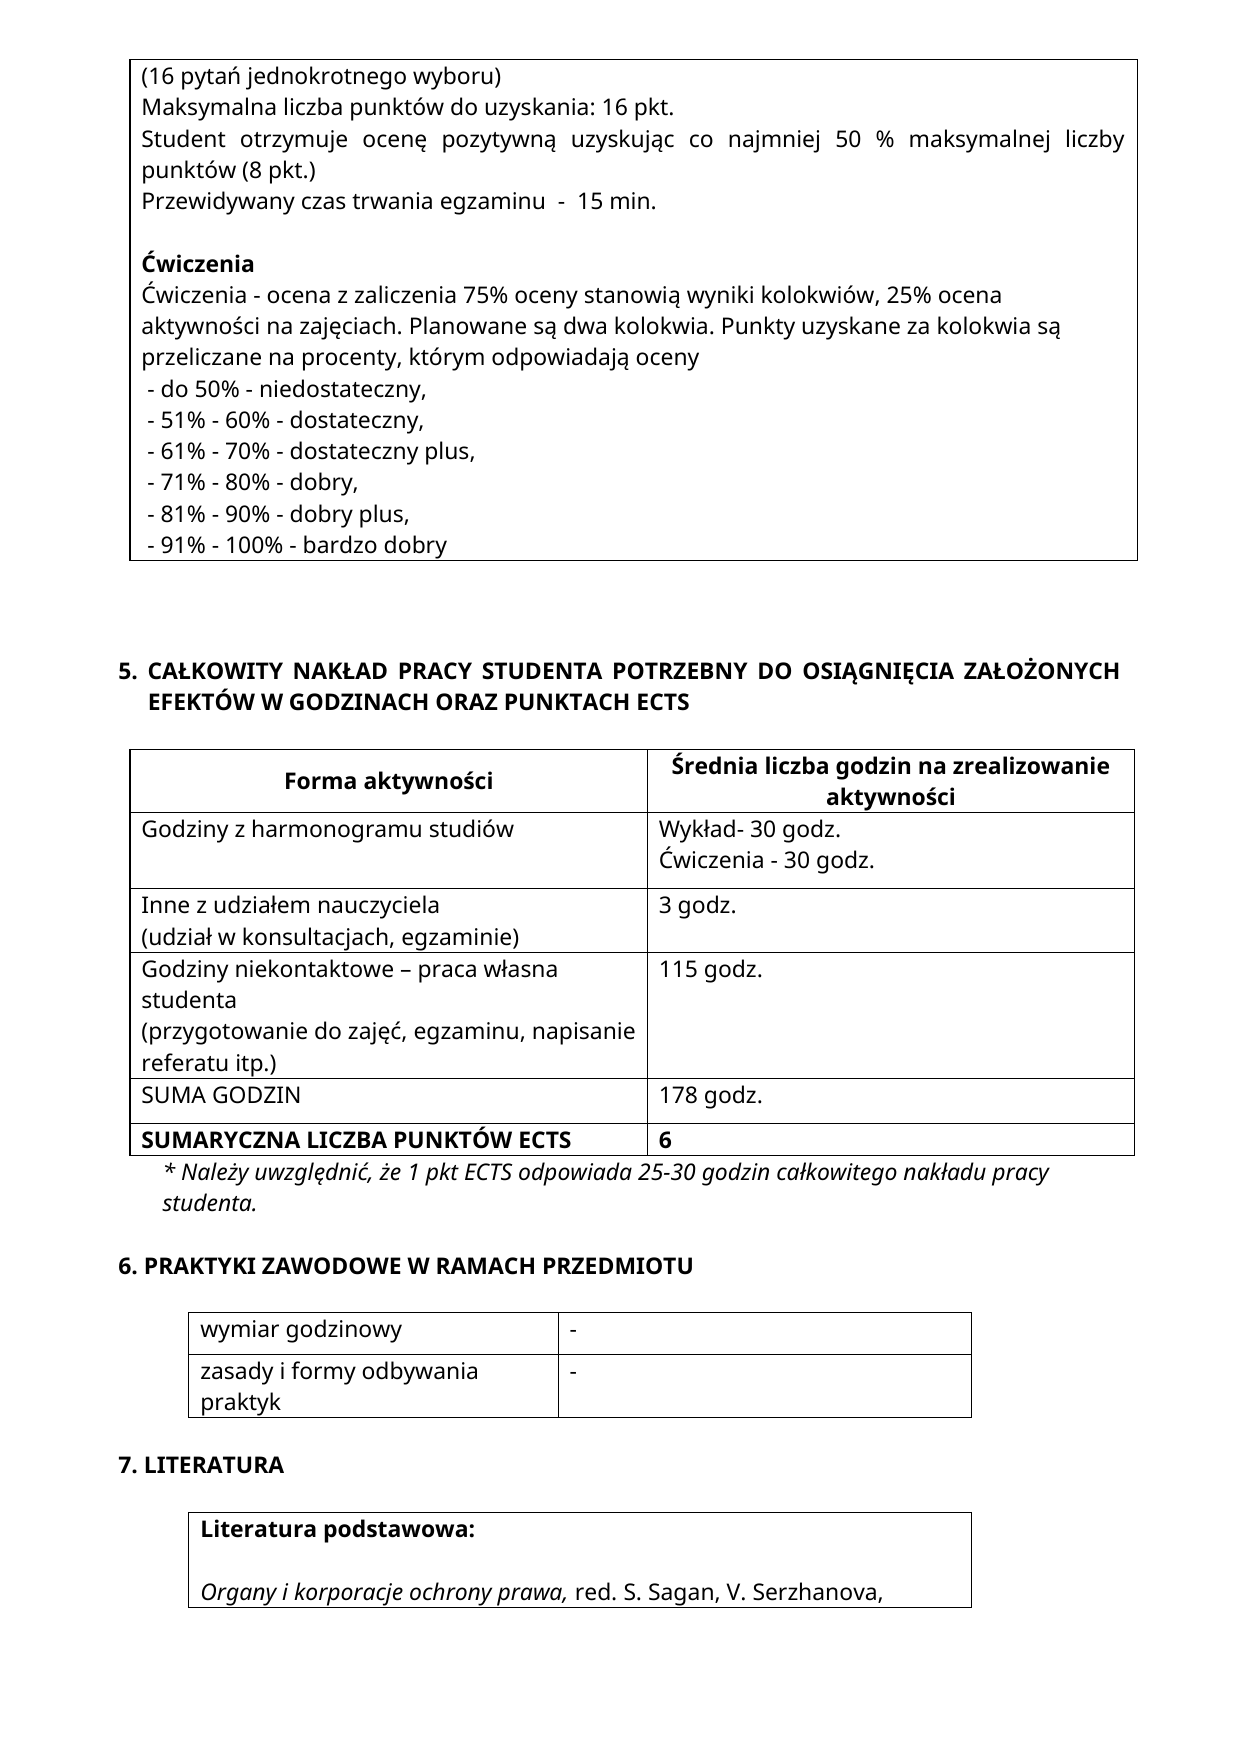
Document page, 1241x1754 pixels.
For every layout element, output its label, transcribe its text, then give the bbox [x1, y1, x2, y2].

table_cell 115 godz. [648, 953, 1134, 1078]
table_cell SUMARYCZNA LICZBA PUNKTÓW ECTS [131, 1124, 647, 1155]
table_cell SUMA GODZIN [131, 1079, 647, 1123]
table_cell Godziny niekontaktowe – praca własna studenta (przygotowanie do zajęć, egzaminu, napisanie referatu itp.) [131, 953, 647, 1078]
table_cell Godziny z harmonogramu studiów [131, 813, 647, 888]
table_header - [559, 1313, 971, 1353]
table_cell 178 godz. [648, 1079, 1134, 1123]
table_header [189, 1513, 971, 1607]
text 6. PRAKTYKI ZAWODOWE W RAMACH PRZEDMIOTU [118, 1250, 1122, 1281]
table_header Średnia liczba godzin na zrealizowanie aktywności [648, 750, 1134, 812]
text 5. CAŁKOWITY NAKŁAD PRACY STUDENTA POTRZEBNY DO OSIĄGNIĘCIA ZAŁOŻONYCH EFEKTÓW W GODZINACH ORAZ PUNKTACH ECTS [118, 655, 1122, 717]
table_cell 3 godz. [648, 889, 1134, 952]
table_cell - [559, 1355, 971, 1417]
text * Należy uwzględnić, że 1 pkt ECTS odpowiada 25-30 godzin całkowitego nakładu pracy studenta. [162, 1156, 1122, 1218]
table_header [131, 60, 1137, 560]
table_header Forma aktywności [131, 750, 647, 812]
table_cell zasady i formy odbywania praktyk [189, 1355, 558, 1417]
table_cell Inne z udziałem nauczyciela (udział w konsultacjach, egzaminie) [131, 889, 647, 952]
text 7. LITERATURA [118, 1449, 1122, 1481]
table_cell Wykład- 30 godz. Ćwiczenia - 30 godz. [648, 813, 1134, 888]
table_cell 6 [648, 1124, 1134, 1155]
table_header wymiar godzinowy [189, 1313, 558, 1353]
